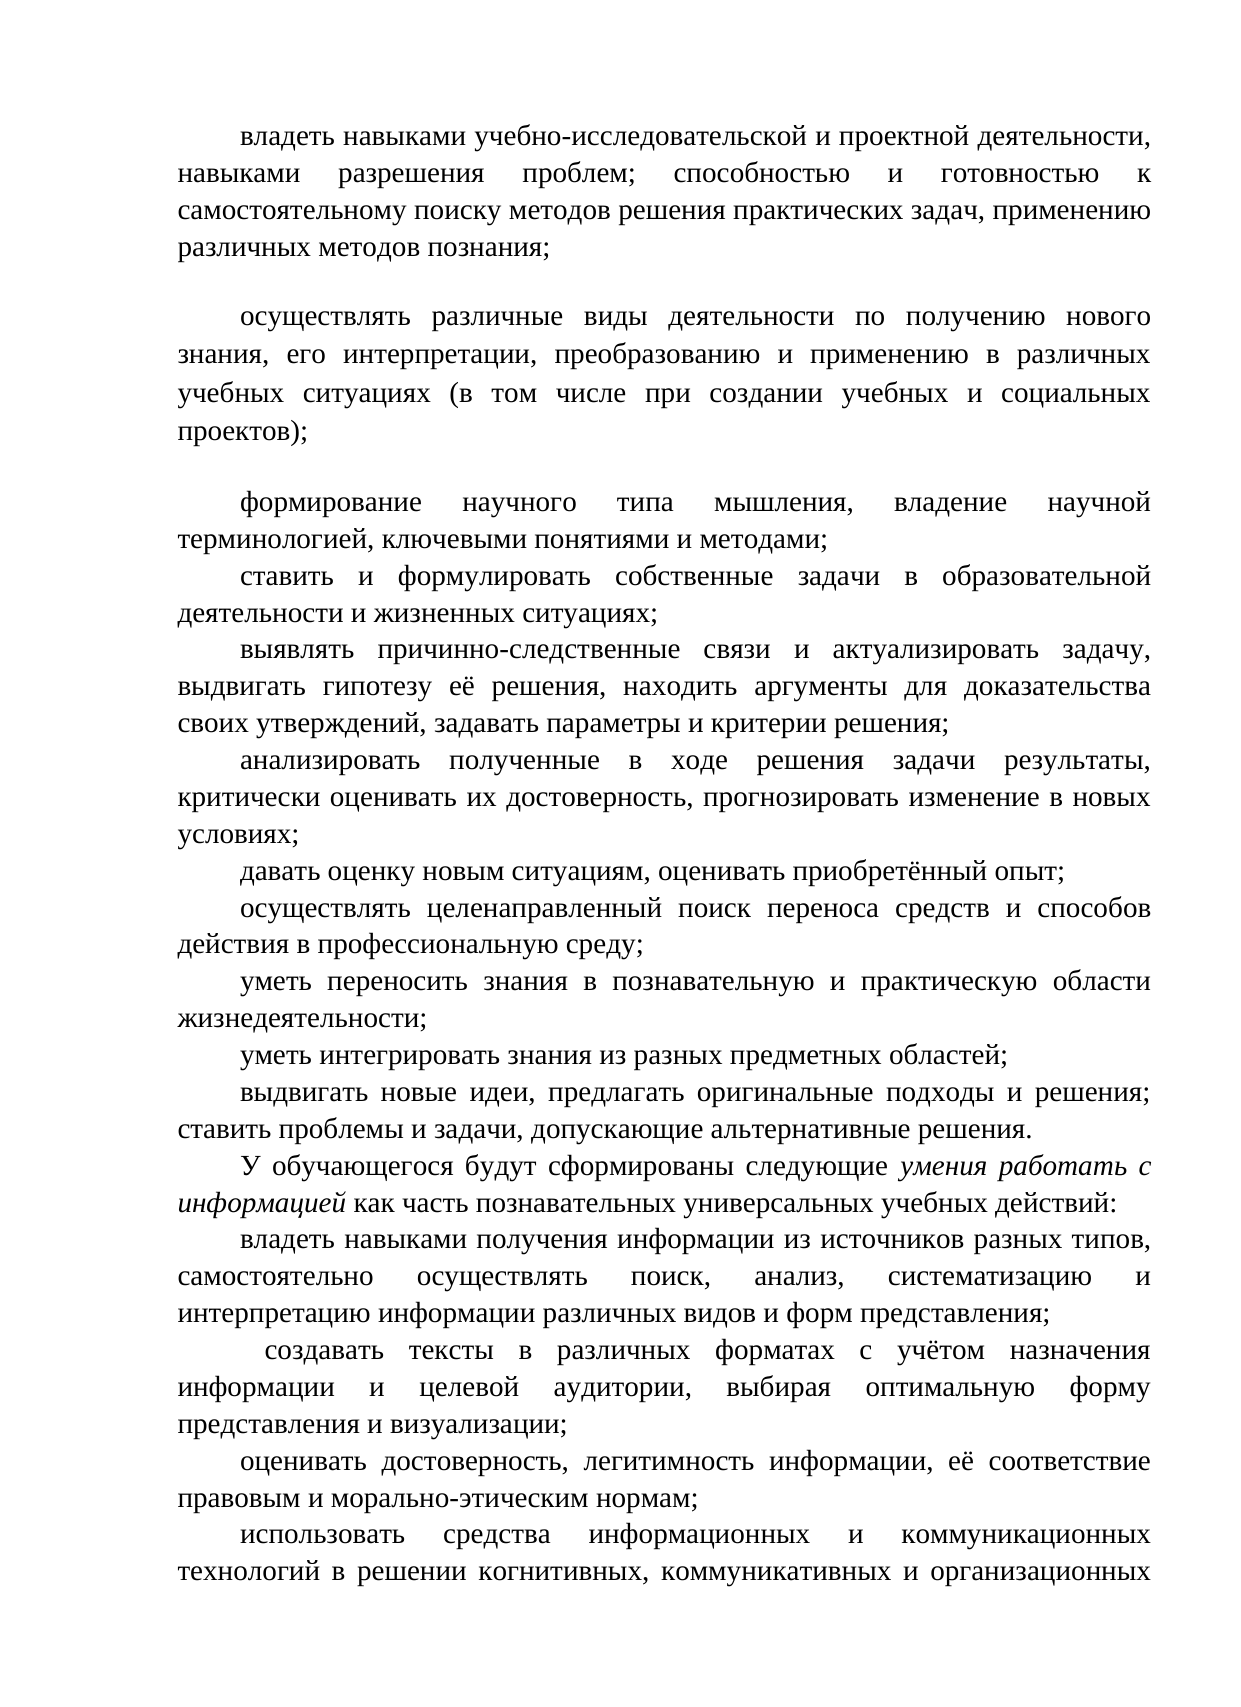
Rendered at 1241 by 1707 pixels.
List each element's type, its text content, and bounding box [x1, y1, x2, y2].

text владеть навыками учебно-исследовательской и проектной деятельности, навыками разрешения проблем; способностью и готовностью к самостоятельному поиску методов решения практических задач, применению различных методов познания; [177, 118, 1152, 262]
text ставить и формулировать собственные задачи в образовательной деятельности и жизненных ситуациях; [177, 558, 1152, 628]
text формирование научного типа мышления, владение научной терминологией, ключевыми понятиями и методами; [177, 484, 1152, 554]
text У обучающегося будут сформированы следующие умения работать с информацией как часть познавательных универсальных учебных действий: [177, 1148, 1152, 1218]
text создавать тексты в различных форматах с учётом назначения информации и целевой аудитории, выбирая оптимальную форму представления и визуализации; [177, 1332, 1152, 1439]
text осуществлять различные виды деятельности по получению нового знания, его интерпретации, преобразованию и применению в различных учебных ситуациях (в том числе при создании учебных и социальных проектов); [177, 298, 1152, 447]
text выдвигать новые идеи, предлагать оригинальные подходы и решения; ставить проблемы и задачи, допускающие альтернативные решения. [177, 1074, 1152, 1144]
text уметь переносить знания в познавательную и практическую области жизнедеятельности; [177, 963, 1152, 1034]
text давать оценку новым ситуациям, оценивать приобретённый опыт; [177, 853, 1152, 886]
text оценивать достоверность, легитимность информации, её соответствие правовым и морально-этическим нормам; [177, 1443, 1152, 1513]
text осуществлять целенаправленный поиск переноса средств и способов действия в профессиональную среду; [177, 890, 1152, 960]
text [177, 1517, 1152, 1587]
text анализировать полученные в ходе решения задачи результаты, критически оценивать их достоверность, прогнозировать изменение в новых условиях; [177, 742, 1152, 849]
text владеть навыками получения информации из источников разных типов, самостоятельно осуществлять поиск, анализ, систематизацию и интерпретацию информации различных видов и форм представления; [177, 1222, 1152, 1329]
text уметь интегрировать знания из разных предметных областей; [177, 1037, 1152, 1071]
text выявлять причинно-следственные связи и актуализировать задачу, выдвигать гипотезу её решения, находить аргументы для доказательства своих утверждений, задавать параметры и критерии решения; [177, 632, 1152, 739]
